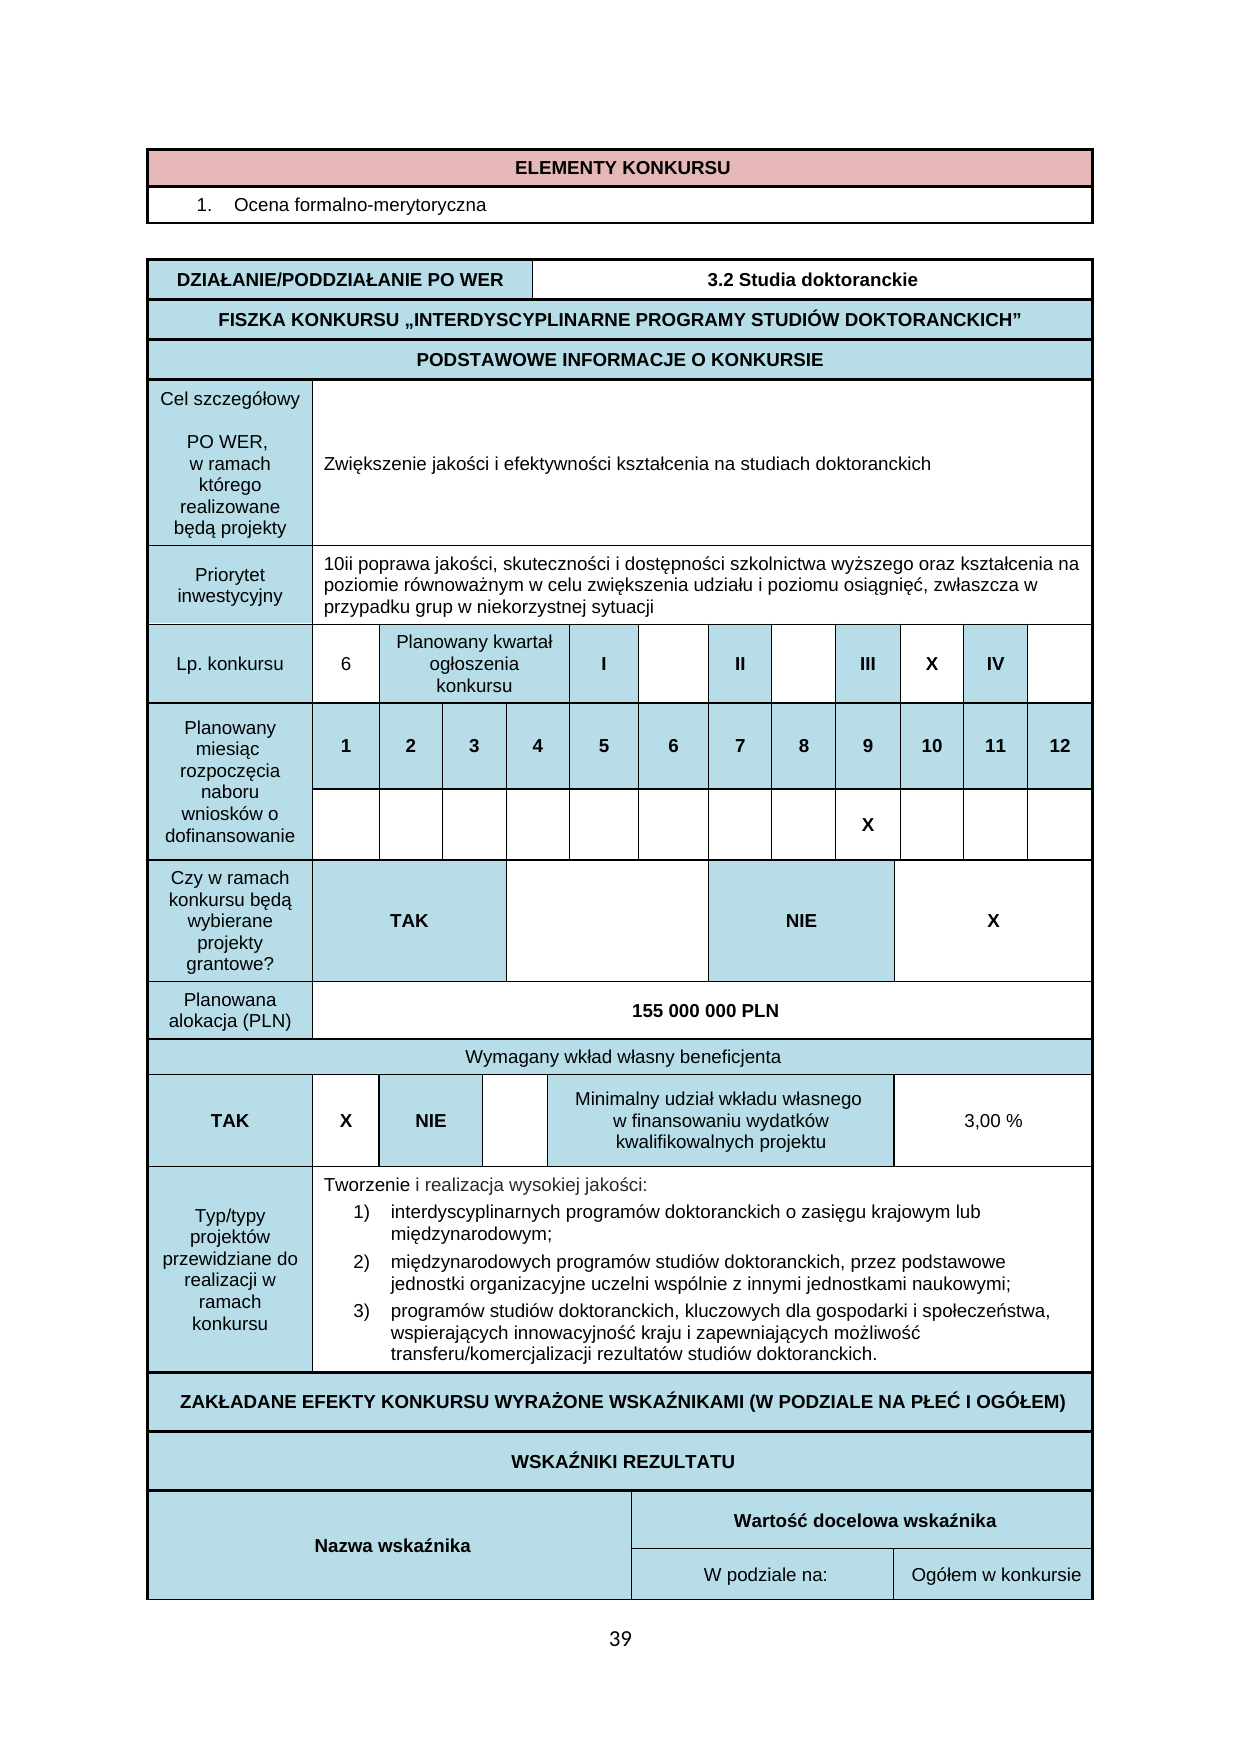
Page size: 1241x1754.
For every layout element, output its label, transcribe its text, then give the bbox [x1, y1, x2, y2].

table_cell Wartość docelowa wskaźnika [632, 1492, 1091, 1548]
table_cell 2 [380, 704, 442, 788]
table_cell [570, 790, 638, 859]
table_cell 3 [443, 704, 506, 788]
table_cell [639, 625, 708, 702]
table_cell [483, 1075, 547, 1166]
table_cell Planowana alokacja (PLN) [149, 982, 312, 1038]
table_cell X [895, 861, 1091, 981]
table_cell 9 [836, 704, 900, 788]
table_cell 6 [639, 704, 708, 788]
table_cell Cel szczegółowy PO WER, w ramach którego realizowane będą projekty [149, 381, 312, 545]
table_cell Ogółem w konkursie [894, 1549, 1091, 1599]
table_cell Wymagany wkład własny beneficjenta [149, 1040, 1091, 1074]
table_cell NIE [709, 861, 894, 981]
table_cell Zwiększenie jakości i efektywności kształcenia na studiach doktoranckich [313, 381, 1091, 545]
table_cell Planowany miesiąc rozpoczęcia naboru wniosków o dofinansowanie [149, 704, 312, 859]
table_cell Nazwa wskaźnika [149, 1492, 631, 1599]
table_cell III [836, 625, 900, 702]
table_cell Ocena formalno-merytoryczna [149, 188, 1091, 222]
table_header DZIAŁANIE/PODDZIAŁANIE PO WER [149, 261, 532, 298]
table_cell [507, 790, 569, 859]
table_cell Minimalny udział wkładu własnego w finansowaniu wydatków kwalifikowalnych projektu [548, 1075, 893, 1166]
table_cell ZAKŁADANE EFEKTY KONKURSU WYRAŻONE WSKAŹNIKAMI (W PODZIALE NA PŁEĆ I OGÓŁEM) [149, 1374, 1091, 1430]
table_cell TAK [149, 1075, 312, 1166]
table_cell WSKAŹNIKI REZULTATU [149, 1433, 1091, 1489]
table_cell [964, 790, 1027, 859]
table_cell X [313, 1075, 378, 1166]
table_cell 6 [313, 625, 379, 702]
table_cell [772, 625, 835, 702]
table_cell [507, 861, 708, 981]
table_cell ELEMENTY KONKURSU [149, 151, 1091, 185]
table_cell 5 [570, 704, 638, 788]
table_cell Planowany kwartał ogłoszenia konkursu [380, 625, 569, 702]
table_cell 11 [964, 704, 1027, 788]
table_cell [1028, 790, 1091, 859]
table_cell TAK [313, 861, 506, 981]
table_cell 1 [313, 704, 379, 788]
table_cell [709, 790, 771, 859]
table_header 3.2 Studia doktoranckie [533, 261, 1091, 298]
table_cell X [901, 625, 963, 702]
table_cell [772, 790, 835, 859]
table_cell 12 [1028, 704, 1091, 788]
table_cell [639, 790, 708, 859]
table_cell NIE [380, 1075, 482, 1166]
table_cell 3,00 % [895, 1075, 1091, 1166]
table_cell [443, 790, 506, 859]
table_cell 10 [901, 704, 963, 788]
table_cell 7 [709, 704, 771, 788]
table_cell 10ii poprawa jakości, skuteczności i dostępności szkolnictwa wyższego oraz kształcenia na poziomie równoważnym w celu zwiększenia udziału i poziomu osiągnięć, zwłaszcza w przypadku grup w niekorzystnej sytuacji [313, 546, 1091, 623]
table_cell W podziale na: [632, 1549, 893, 1599]
table_cell I [570, 625, 638, 702]
table_cell Lp. konkursu [149, 625, 312, 702]
table_cell Tworzenie i realizacja wysokiej jakości: interdyscyplinarnych programów doktoranckich o zasięgu krajowym lub międzynarodowym; międzynarodowych programów studiów doktoranckich, przez podstawowe jednostki organizacyjne uczelni wspólnie z innymi jednostkami naukowymi; programów studiów doktoranckich, kluczowych dla gospodarki i społeczeństwa, wspierających innowacyjność kraju i zapewniających możliwość transferu/komercjalizacji rezultatów studiów doktoranckich. [313, 1167, 1091, 1371]
table_cell [1028, 625, 1091, 702]
table_cell [901, 790, 963, 859]
table_cell Typ/typy projektów przewidziane do realizacji w ramach konkursu [149, 1167, 312, 1371]
table_cell IV [964, 625, 1027, 702]
table_cell 4 [507, 704, 569, 788]
table_cell PODSTAWOWE INFORMACJE O KONKURSIE [149, 341, 1091, 378]
table_cell X [836, 790, 900, 859]
table_cell Czy w ramach konkursu będą wybierane projekty grantowe? [149, 861, 312, 981]
table_cell II [709, 625, 771, 702]
table_cell FISZKA KONKURSU „INTERDYSCYPLINARNE PROGRAMY STUDIÓW DOKTORANCKICH” [149, 301, 1091, 338]
table_cell 155 000 000 PLN [313, 982, 1091, 1038]
table_cell Priorytet inwestycyjny [149, 546, 312, 623]
table_cell 8 [772, 704, 835, 788]
table_cell [380, 790, 442, 859]
table_cell [313, 790, 379, 859]
